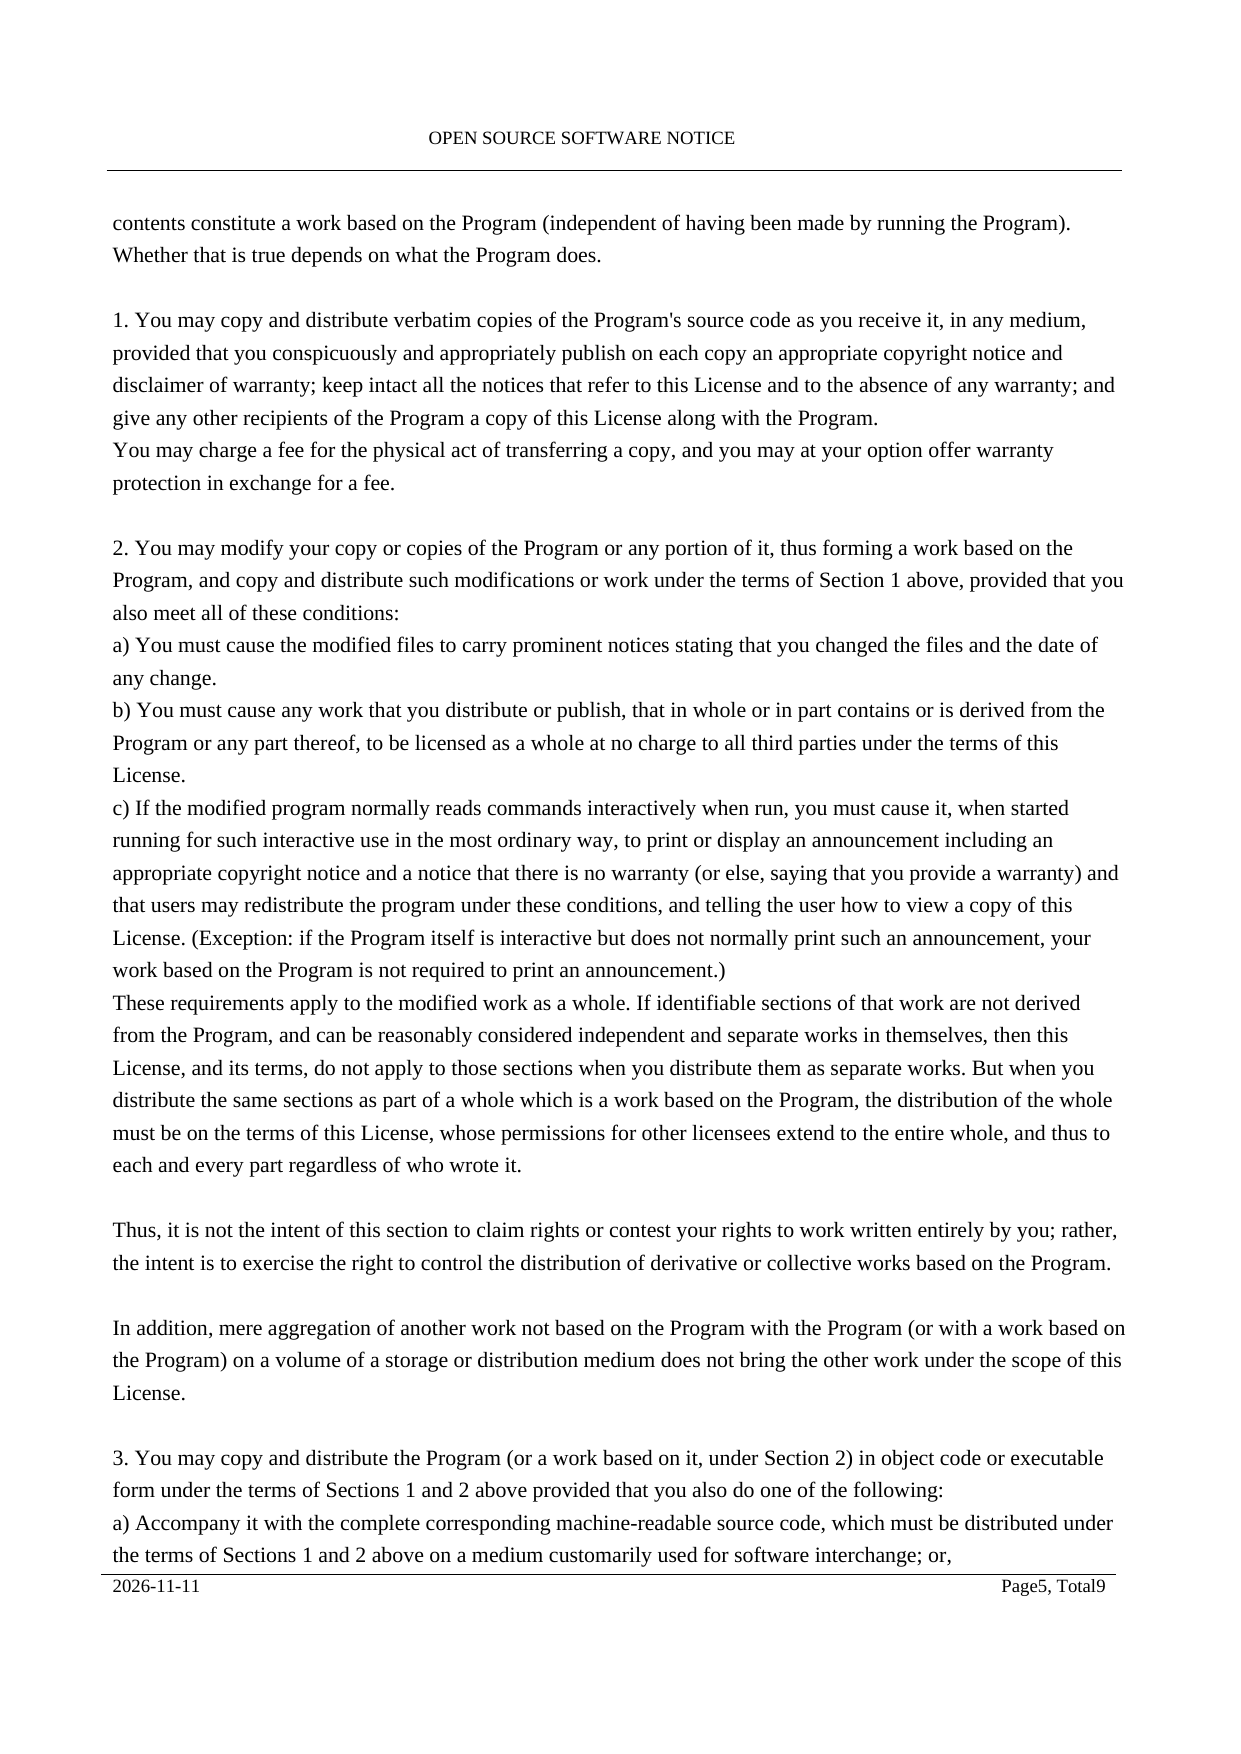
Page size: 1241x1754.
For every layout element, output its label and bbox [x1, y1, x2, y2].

text [112, 206, 1128, 1571]
